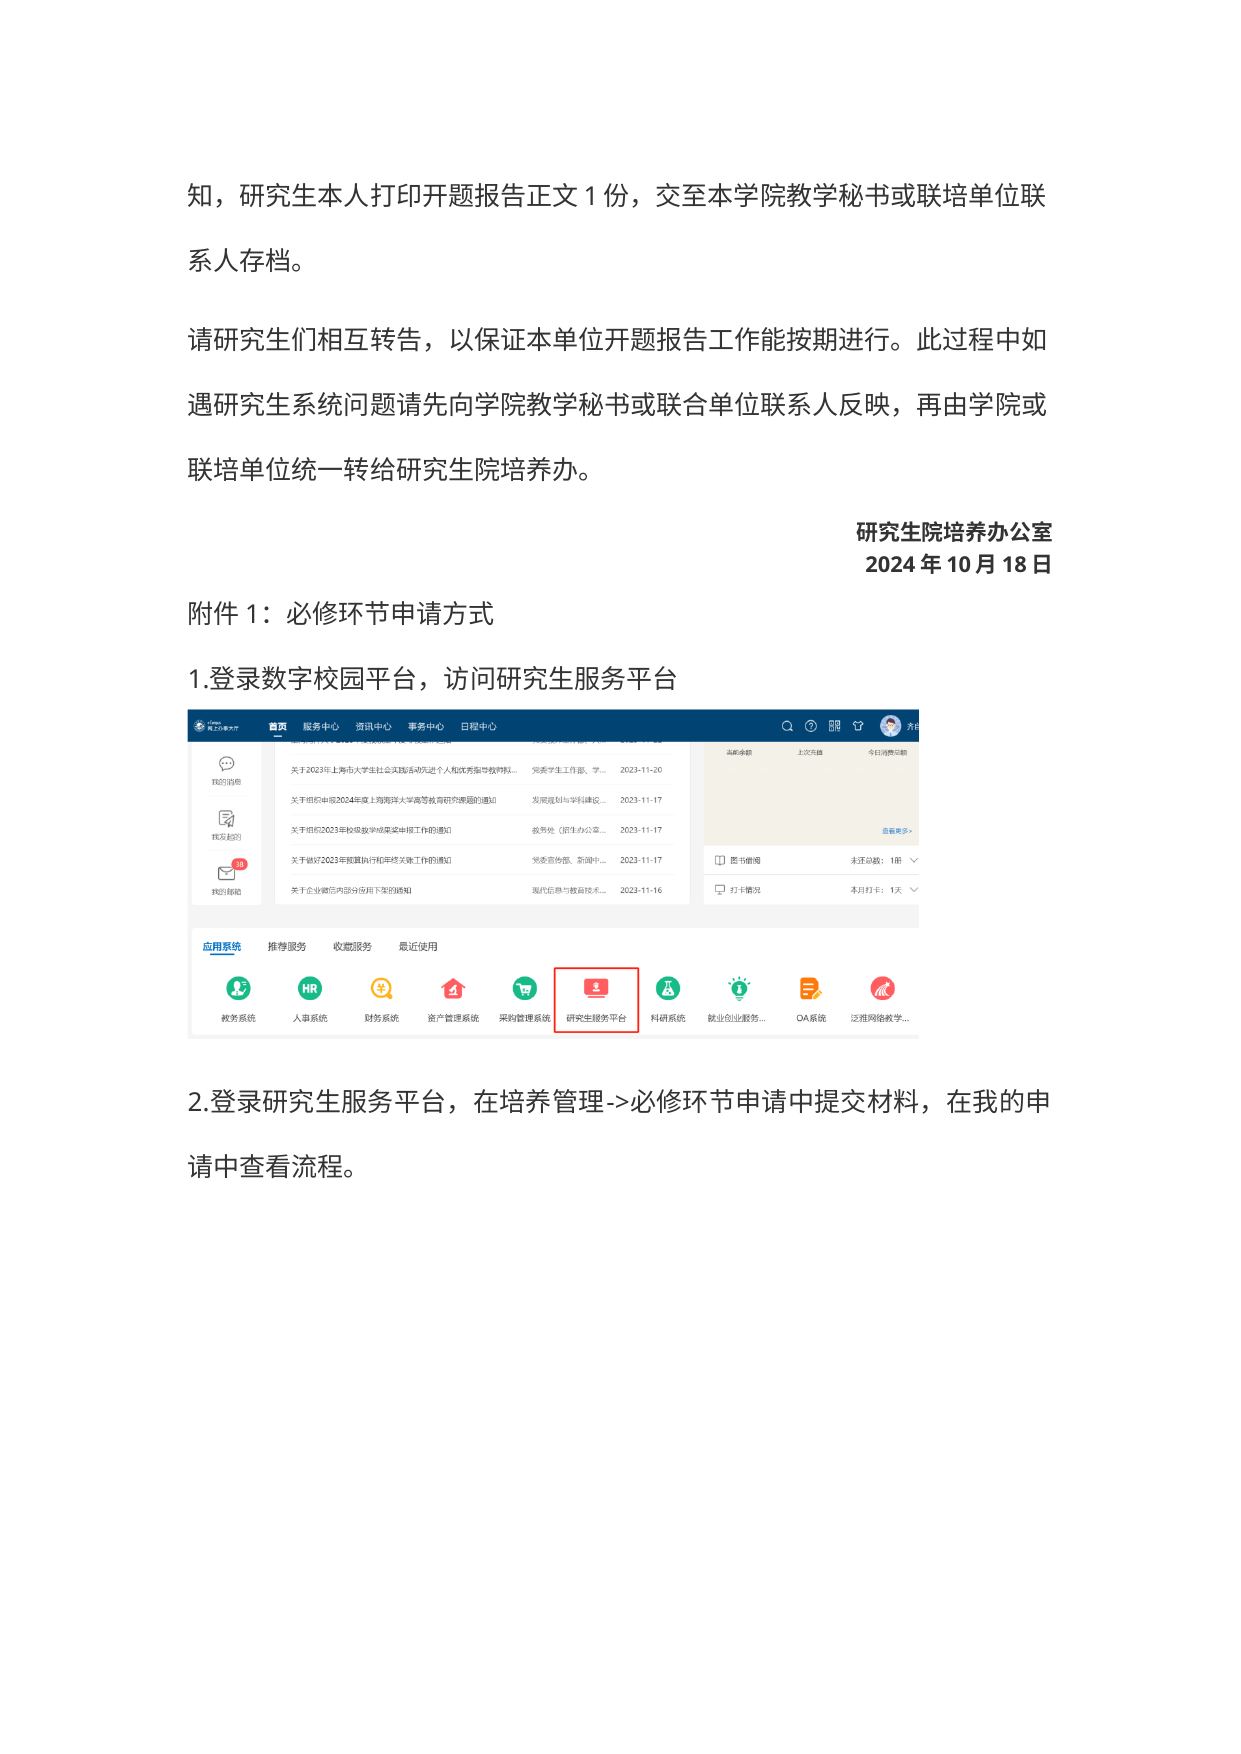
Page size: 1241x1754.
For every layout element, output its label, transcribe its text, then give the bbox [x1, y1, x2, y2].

text 研究生院培养办公室 [187, 515, 1053, 547]
text 1.登录数字校园平台，访问研究生服务平台 [187, 645, 1053, 710]
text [187, 162, 1053, 292]
text 2024年10月18日 [187, 547, 1053, 580]
text 2.登录研究生服务平台，在培养管理->必修环节申请中提交材料，在我的申请中查看流程。 [187, 1067, 1053, 1197]
picture [187, 709, 919, 1039]
text 请研究生们相互转告，以保证本单位开题报告工作能按期进行。此过程中如遇研究生系统问题请先向学院教学秘书或联合单位联系人反映，再由学院或联培单位统一转给研究生院培养办。 [187, 306, 1053, 501]
text 附件1：必修环节申请方式 [187, 580, 1053, 645]
